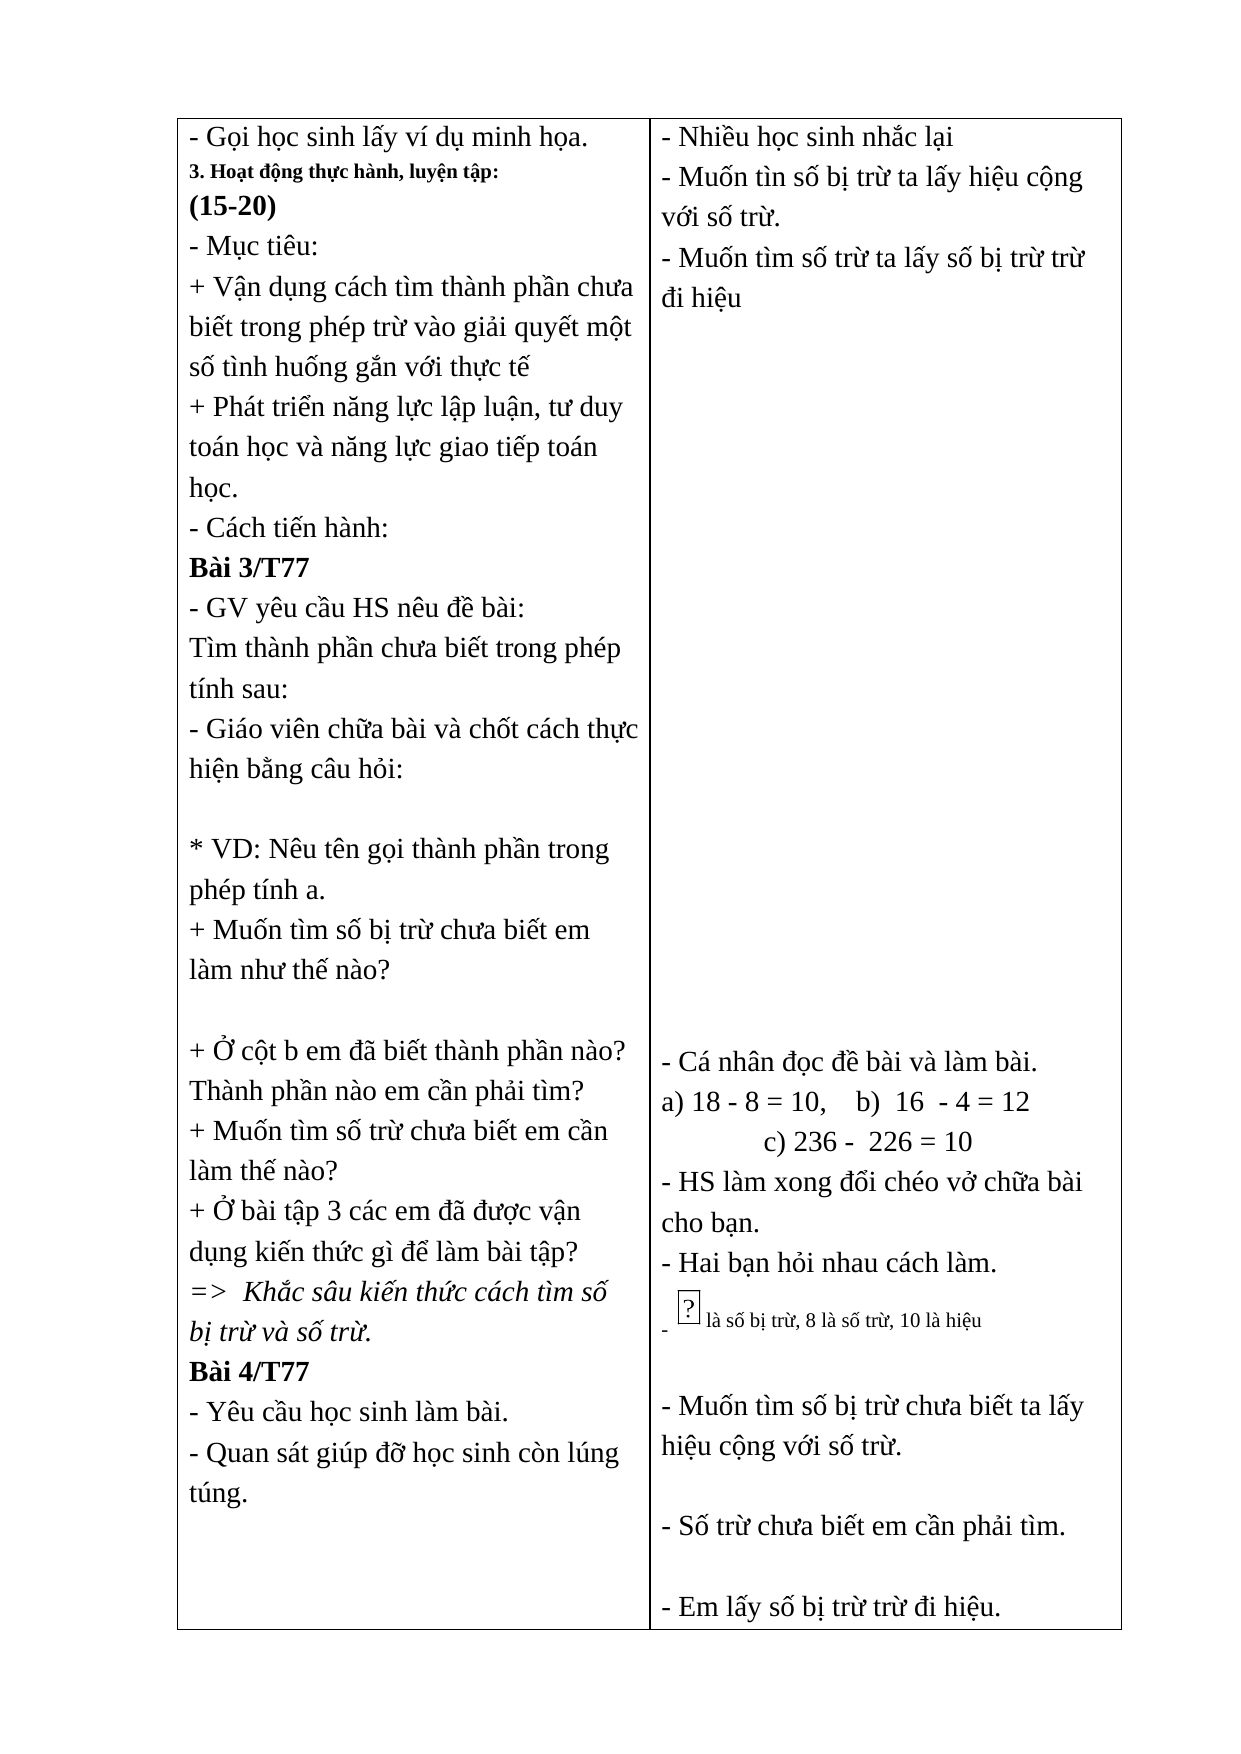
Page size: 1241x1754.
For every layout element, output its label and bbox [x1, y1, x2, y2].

table_cell [651, 119, 1121, 1629]
table_cell [178, 119, 649, 1629]
